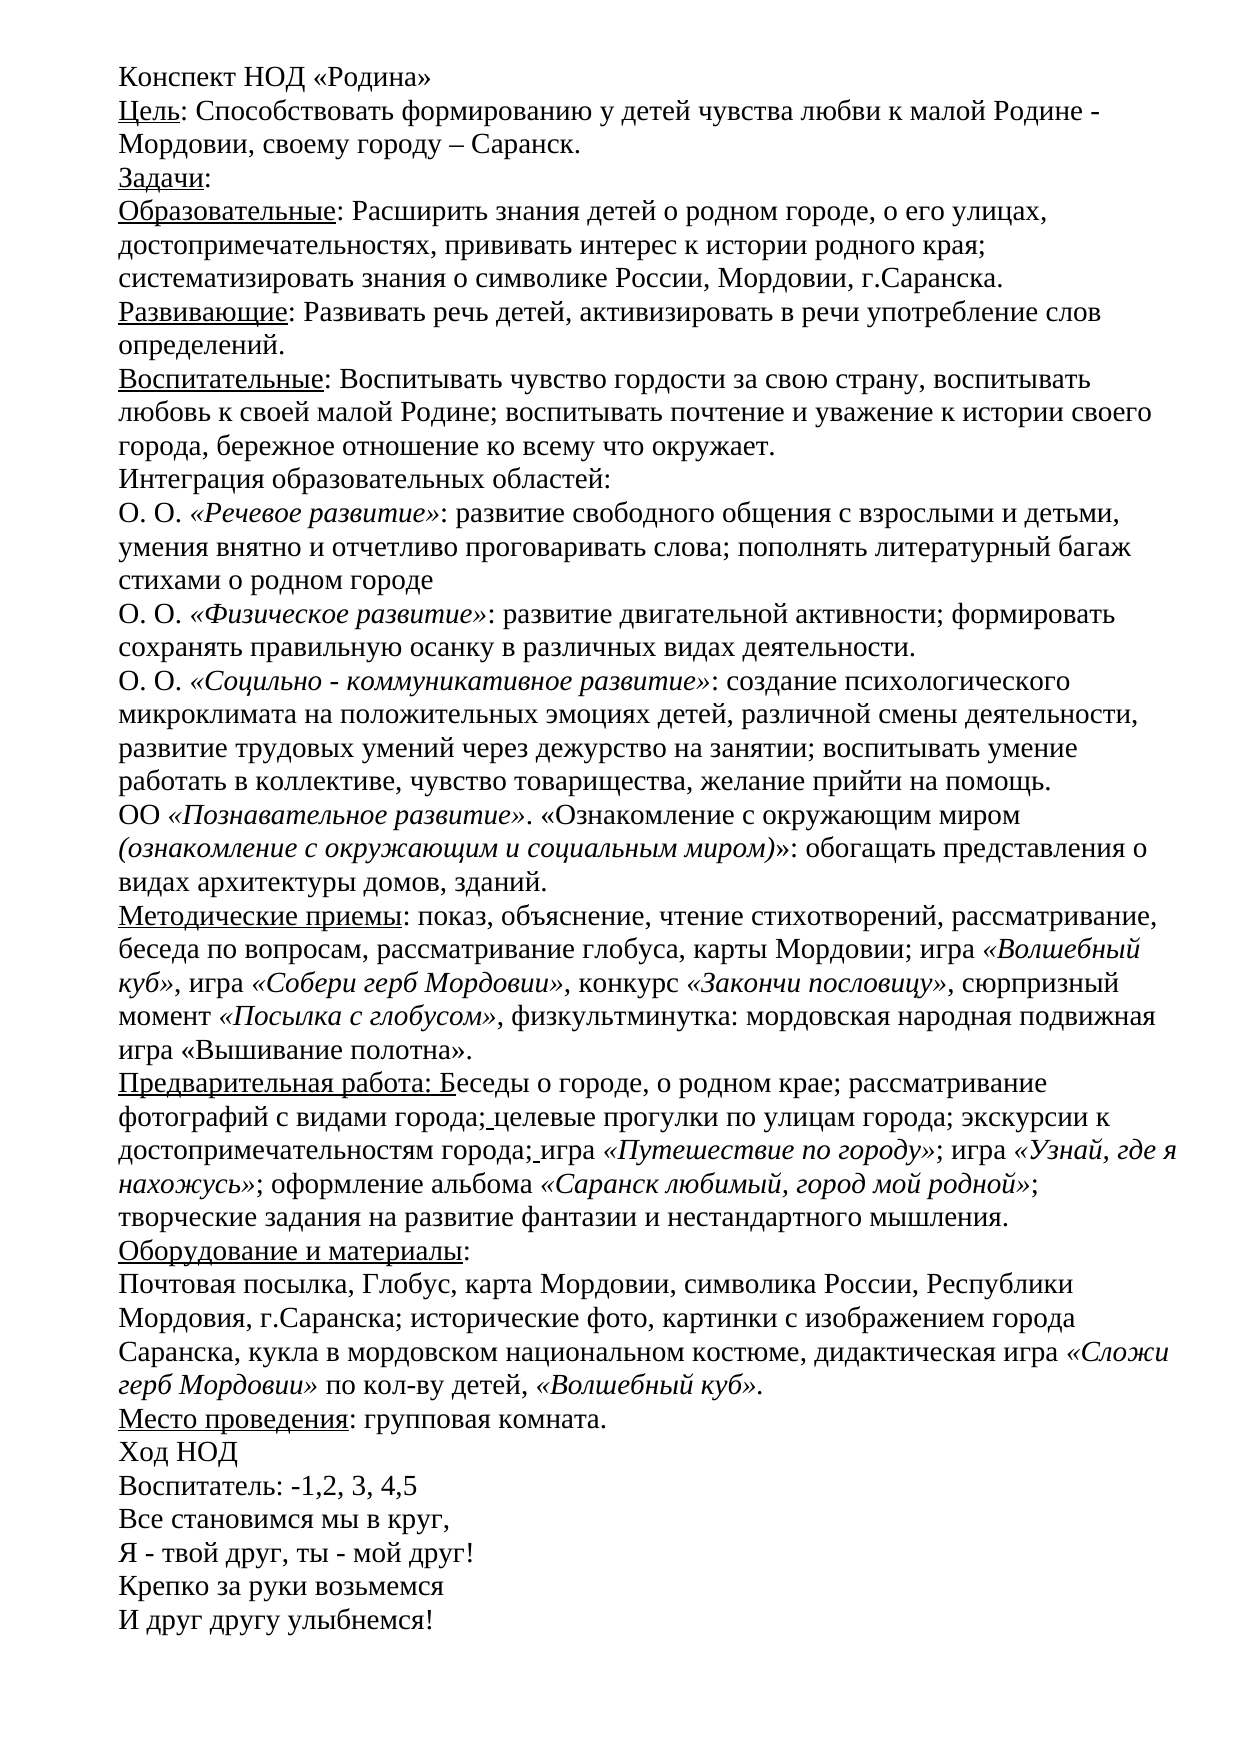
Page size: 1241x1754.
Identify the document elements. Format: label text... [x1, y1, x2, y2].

text О. О. «Физическое развитие»: развитие двигательной активности; формировать сохранять правильную осанку в различных видах деятельности. [118, 596, 1181, 663]
text Я - твой друг, ты - мой друг! [118, 1535, 1181, 1568]
text Воспитательные: Воспитывать чувство гордости за свою страну, воспитывать любовь к своей малой Родине; воспитывать почтение и уважение к истории своего города, бережное отношение ко всему что окружает. [118, 361, 1181, 462]
text Все становимся мы в круг, [118, 1501, 1181, 1535]
text Развивающие: Развивать речь детей, активизировать в речи употребление слов определений. [118, 294, 1181, 361]
text ОО «Познавательное развитие». «Ознакомление с окружающим миром (ознакомление с окружающим и социальным миром)»: обогащать представления о видах архитектуры домов, зданий. [118, 797, 1181, 898]
text Воспитатель: -1,2, 3, 4,5 [118, 1468, 1181, 1501]
text О. О. «Социльно - коммуникативное развитие»: создание психологического микроклимата на положительных эмоциях детей, различной смены деятельности, развитие трудовых умений через дежурство на занятии; воспитывать умение работать в коллективе, чувство товарищества, желание прийти на помощь. [118, 663, 1181, 797]
text Почтовая посылка, Глобус, карта Мордовии, символика России, Республики Мордовия, г.Саранска; исторические фото, картинки с изображением города Саранска, кукла в мордовском национальном костюме, дидактическая игра «Сложи герб Мордовии» по кол-ву детей, «Волшебный куб». [118, 1267, 1181, 1401]
text Задачи: [118, 160, 1181, 193]
text Ход НОД [118, 1434, 1181, 1468]
text Методические приемы: показ, объяснение, чтение стихотворений, рассматривание, беседа по вопросам, рассматривание глобуса, карты Мордовии; игра «Волшебный куб», игра «Собери герб Мордовии», конкурс «Закончи пословицу», сюрпризный момент «Посылка с глобусом», физкультминутка: мордовская народная подвижная игра «Вышивание полотна». [118, 898, 1181, 1065]
text Конспект НОД «Родина» [118, 59, 1181, 93]
text Место проведения: групповая комната. [118, 1401, 1181, 1434]
text И друг другу улыбнемся! [118, 1602, 1181, 1636]
text Интеграция образовательных областей: [118, 462, 1181, 495]
text Оборудование и материалы: [118, 1233, 1181, 1267]
text Цель: Способствовать формированию у детей чувства любви к малой Родине - Мордовии, своему городу – Саранск. [118, 93, 1181, 160]
text Предварительная работа: Беседы о городе, о родном крае; рассматривание фотографий с видами города; целевые прогулки по улицам города; экскурсии к достопримечательностям города; игра «Путешествие по городу»; игра «Узнай, где я нахожусь»; оформление альбома «Саранск любимый, город мой родной»; творческие задания на развитие фантазии и нестандартного мышления. [118, 1065, 1181, 1233]
text Крепко за руки возьмемся [118, 1568, 1181, 1602]
text Образовательные: Расширить знания детей о родном городе, о его улицах, достопримечательностях, прививать интерес к истории родного края; систематизировать знания о символике России, Мордовии, г.Саранска. [118, 193, 1181, 294]
text О. О. «Речевое развитие»: развитие свободного общения с взрослыми и детьми, умения внятно и отчетливо проговаривать слова; пополнять литературный багаж стихами о родном городе [118, 495, 1181, 596]
